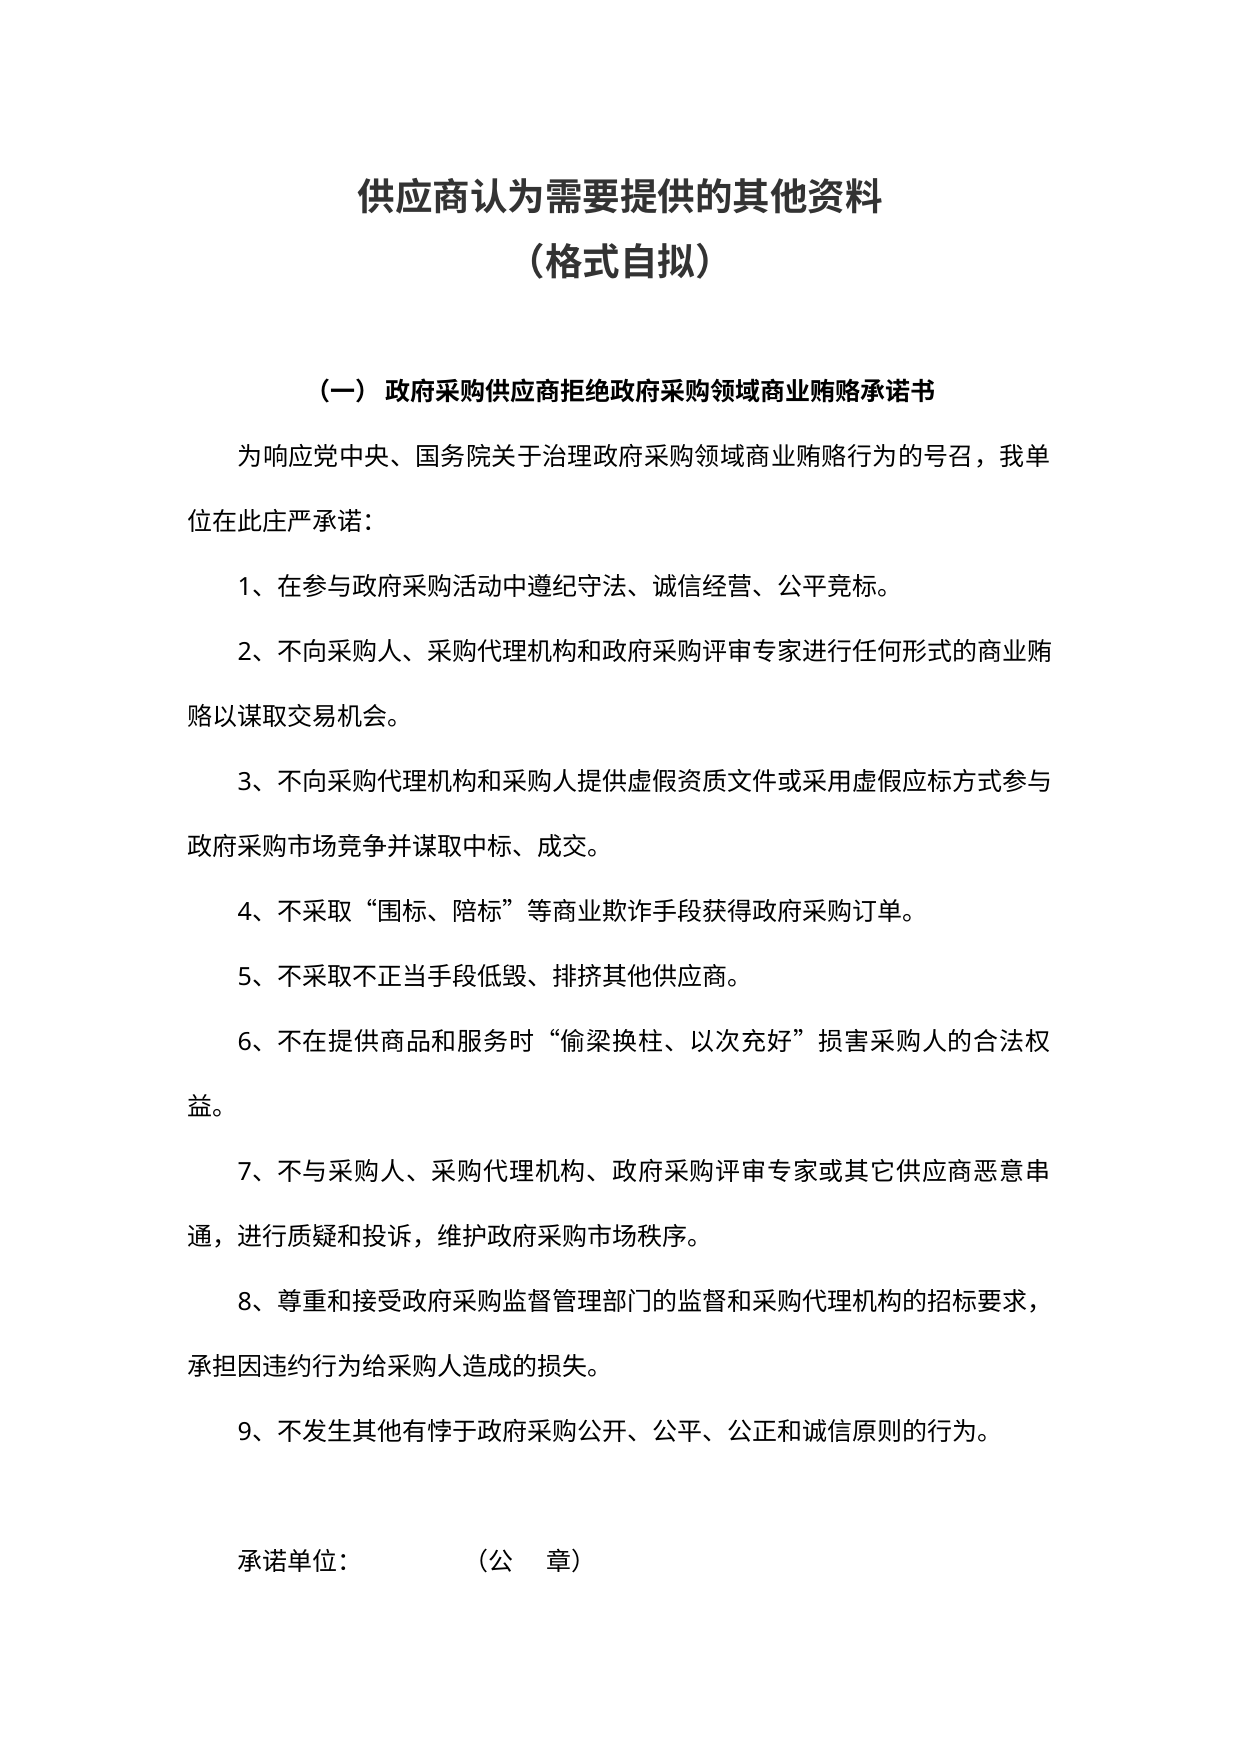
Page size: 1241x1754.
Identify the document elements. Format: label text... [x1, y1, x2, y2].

list 不与采购人、采购代理机构、政府采购评审专家或其它供应商恶意串通，进行质疑和投诉，维护政府采购市场秩序。 [187, 1137, 1053, 1267]
subtitle （格式自拟） [187, 227, 1053, 292]
text 承诺单位： （公 章） [187, 1527, 1053, 1592]
list 不采取“围标、陪标”等商业欺诈手段获得政府采购订单。 [187, 877, 1053, 942]
list 在参与政府采购活动中遵纪守法、诚信经营、公平竞标。 [187, 552, 1053, 617]
text （一） 政府采购供应商拒绝政府采购领域商业贿赂承诺书 [187, 357, 1053, 422]
list 不向采购代理机构和采购人提供虚假资质文件或采用虚假应标方式参与政府采购市场竞争并谋取中标、成交。 [187, 747, 1053, 877]
text 供应商认为需要提供的其他资料 [187, 162, 1053, 227]
list 不向采购人、采购代理机构和政府采购评审专家进行任何形式的商业贿赂以谋取交易机会。 [187, 617, 1053, 747]
list 不采取不正当手段低毁、排挤其他供应商。 [187, 942, 1053, 1007]
list 不在提供商品和服务时“偷梁换柱、以次充好”损害采购人的合法权益。 [187, 1007, 1053, 1137]
list 尊重和接受政府采购监督管理部门的监督和采购代理机构的招标要求，承担因违约行为给采购人造成的损失。 [187, 1267, 1053, 1397]
text 9、不发生其他有悖于政府采购公开、公平、公正和诚信原则的行为。 [187, 1397, 1053, 1462]
text 为响应党中央、国务院关于治理政府采购领域商业贿赂行为的号召，我单位在此庄严承诺： [187, 422, 1053, 552]
